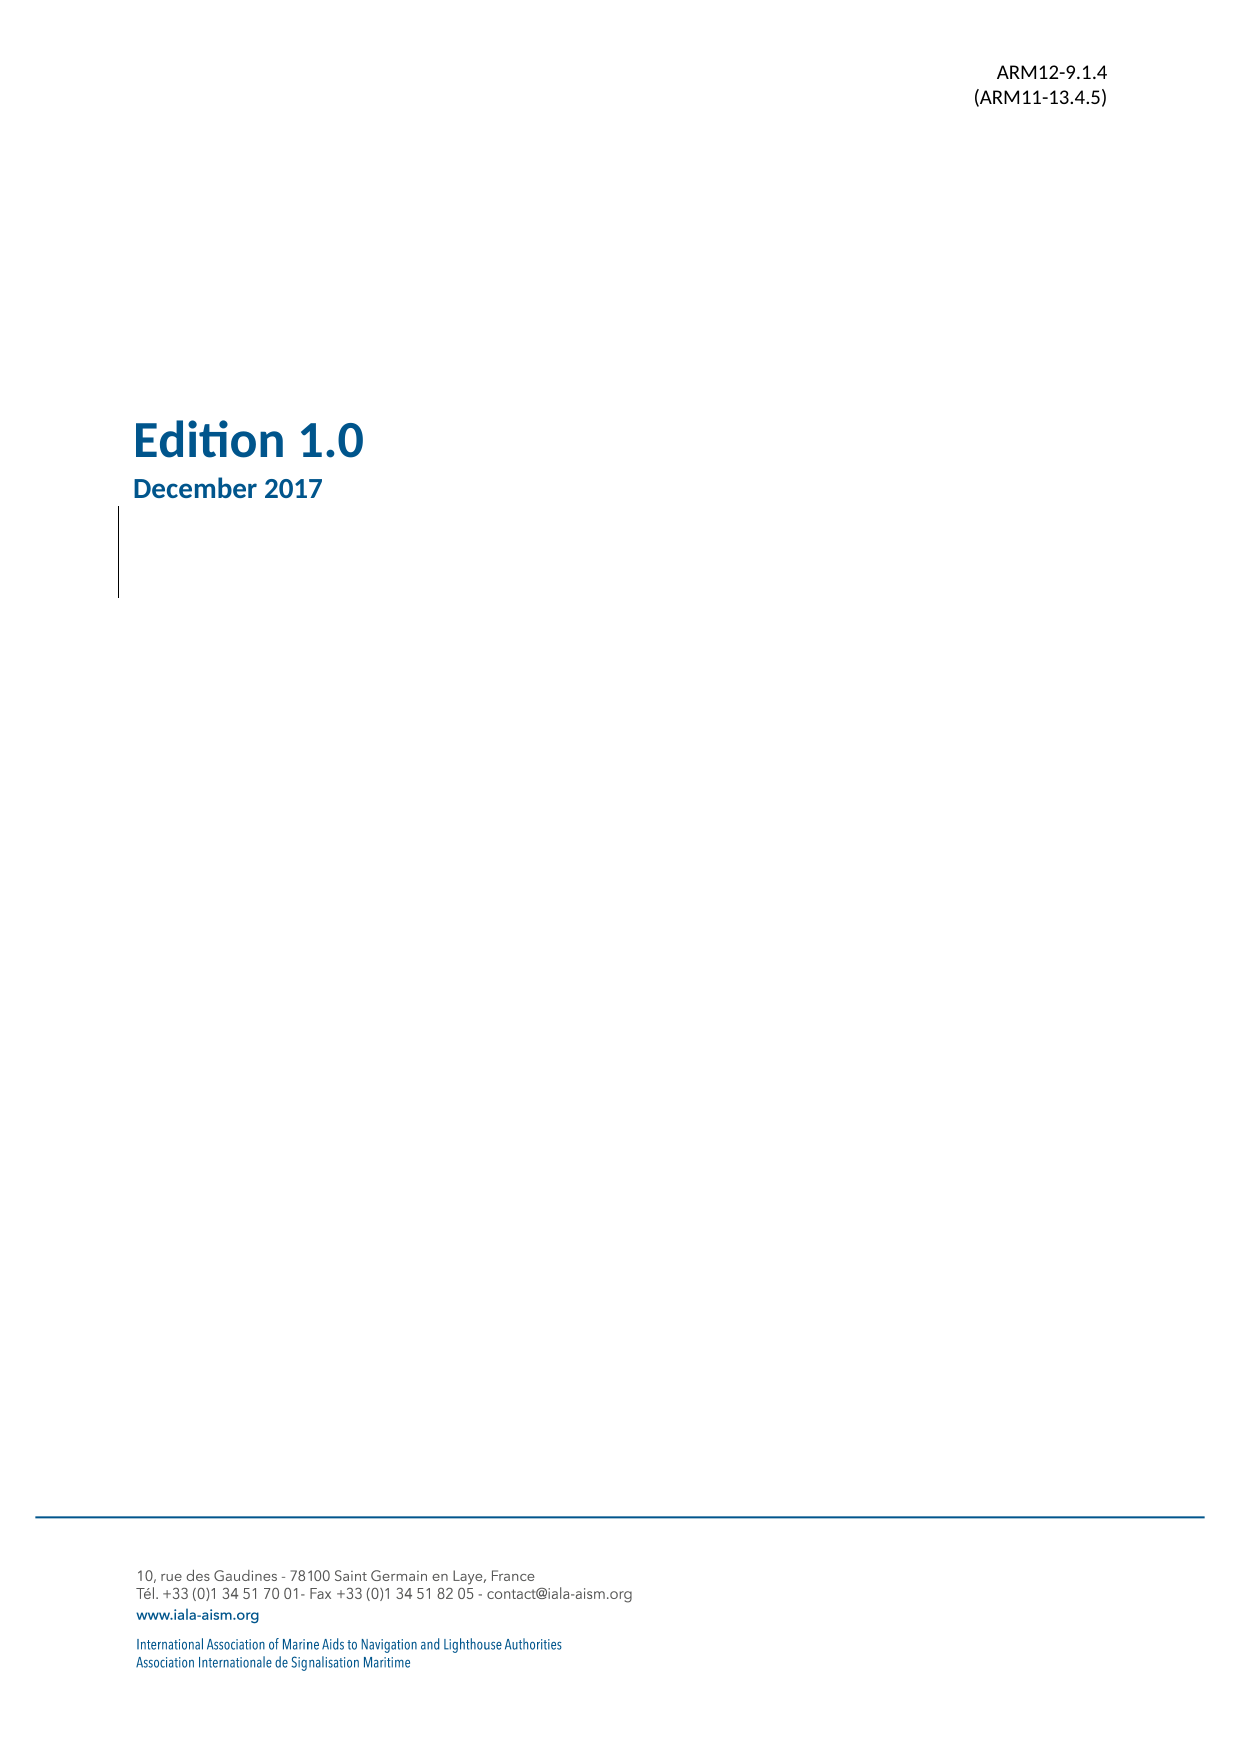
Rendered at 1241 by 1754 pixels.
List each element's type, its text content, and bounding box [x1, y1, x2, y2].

picture [130, 1565, 663, 1685]
text December 2017 [133, 471, 1107, 506]
text Edition 1.0 [133, 407, 1107, 471]
